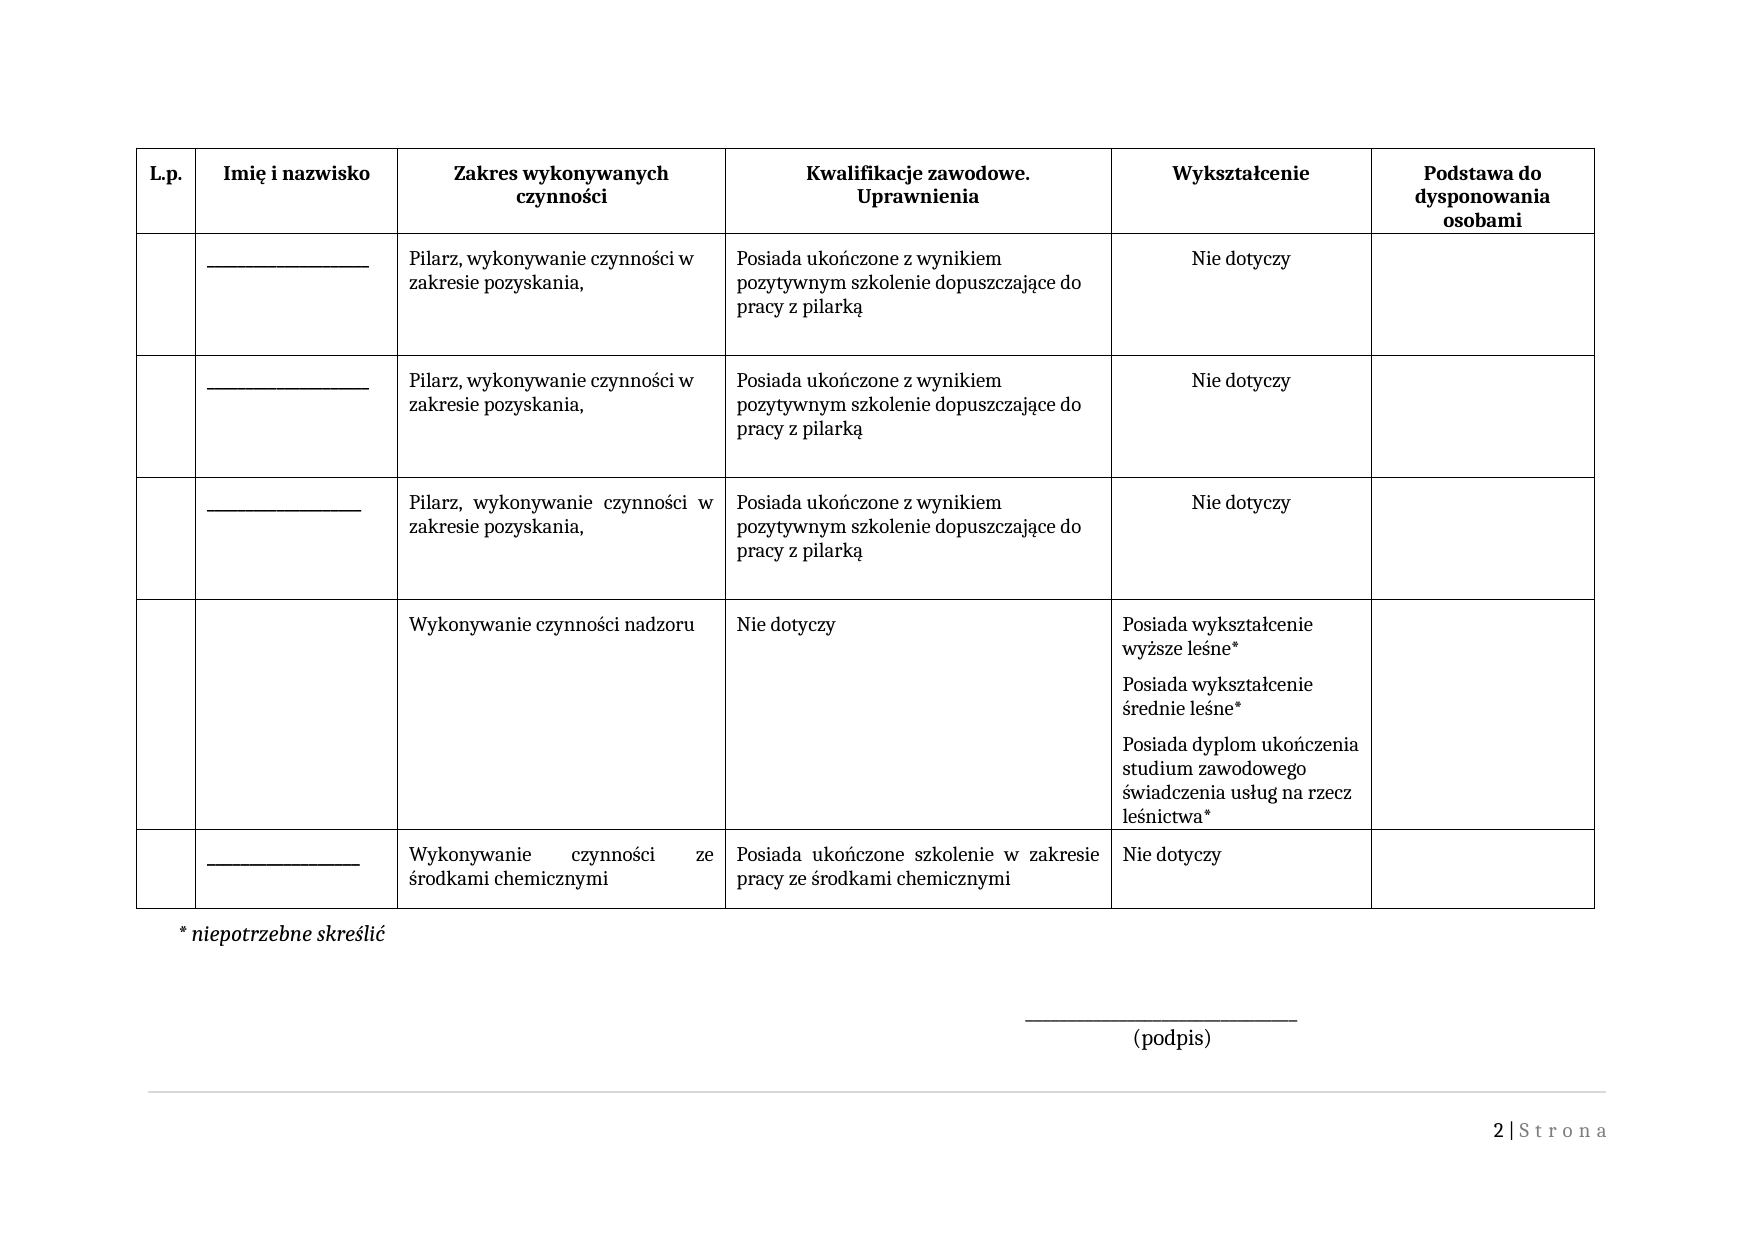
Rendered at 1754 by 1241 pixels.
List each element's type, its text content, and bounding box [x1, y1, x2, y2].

table_cell Posiada ukończone z wynikiem pozytywnym szkolenie dopuszczające do pracy z pilarką [726, 234, 1111, 355]
table_header Podstawa do dysponowania osobami [1372, 149, 1594, 233]
table_cell ____________________ [196, 478, 397, 599]
text * niepotrzebne skreślić [177, 921, 1606, 947]
table_cell Pilarz, wykonywanie czynności w zakresie pozyskania, [398, 478, 725, 599]
table_cell Posiada ukończone z wynikiem pozytywnym szkolenie dopuszczające do pracy z pilarką [726, 478, 1111, 599]
table_cell Nie dotyczy [1112, 478, 1371, 599]
table_cell Nie dotyczy [726, 600, 1111, 829]
table_cell Posiada wykształcenie wyższe leśne* Posiada wykształcenie średnie leśne* Posiada dyplom ukończenia studium zawodowego świadczenia usług na rzecz leśnictwa* [1112, 600, 1371, 829]
table_header Kwalifikacje zawodowe. Uprawnienia [726, 149, 1111, 233]
table_cell [1372, 600, 1594, 829]
table_cell _____________________ [196, 356, 397, 477]
table_cell [137, 478, 195, 599]
table_cell [137, 600, 195, 829]
table_cell Wykonywanie czynności nadzoru [398, 600, 725, 829]
table_cell Pilarz, wykonywanie czynności w zakresie pozyskania, [398, 234, 725, 355]
table_cell [137, 234, 195, 355]
table_cell [1372, 356, 1594, 477]
table_cell [1372, 234, 1594, 355]
table_header L.p. [137, 149, 195, 233]
table_header Wykształcenie [1112, 149, 1371, 233]
table_cell Posiada ukończone z wynikiem pozytywnym szkolenie dopuszczające do pracy z pilarką [726, 356, 1111, 477]
table_cell Nie dotyczy [1112, 830, 1371, 908]
table_cell [196, 600, 397, 829]
table_header Zakres wykonywanych czynności [398, 149, 725, 233]
table_cell [137, 356, 195, 477]
table_cell Wykonywanie czynności ze środkami chemicznymi [398, 830, 725, 908]
table_cell Nie dotyczy [1112, 234, 1371, 355]
text ________________________________ (podpis) [738, 999, 1606, 1052]
table_cell [137, 830, 195, 908]
table_cell _____________________ [196, 234, 397, 355]
table_cell [1372, 478, 1594, 599]
table_cell Pilarz, wykonywanie czynności w zakresie pozyskania, [398, 356, 725, 477]
table_cell __________________ [196, 830, 397, 908]
table_cell Posiada ukończone szkolenie w zakresie pracy ze środkami chemicznymi [726, 830, 1111, 908]
table_cell [1372, 830, 1594, 908]
table_cell Nie dotyczy [1112, 356, 1371, 477]
table_header Imię i nazwisko [196, 149, 397, 233]
